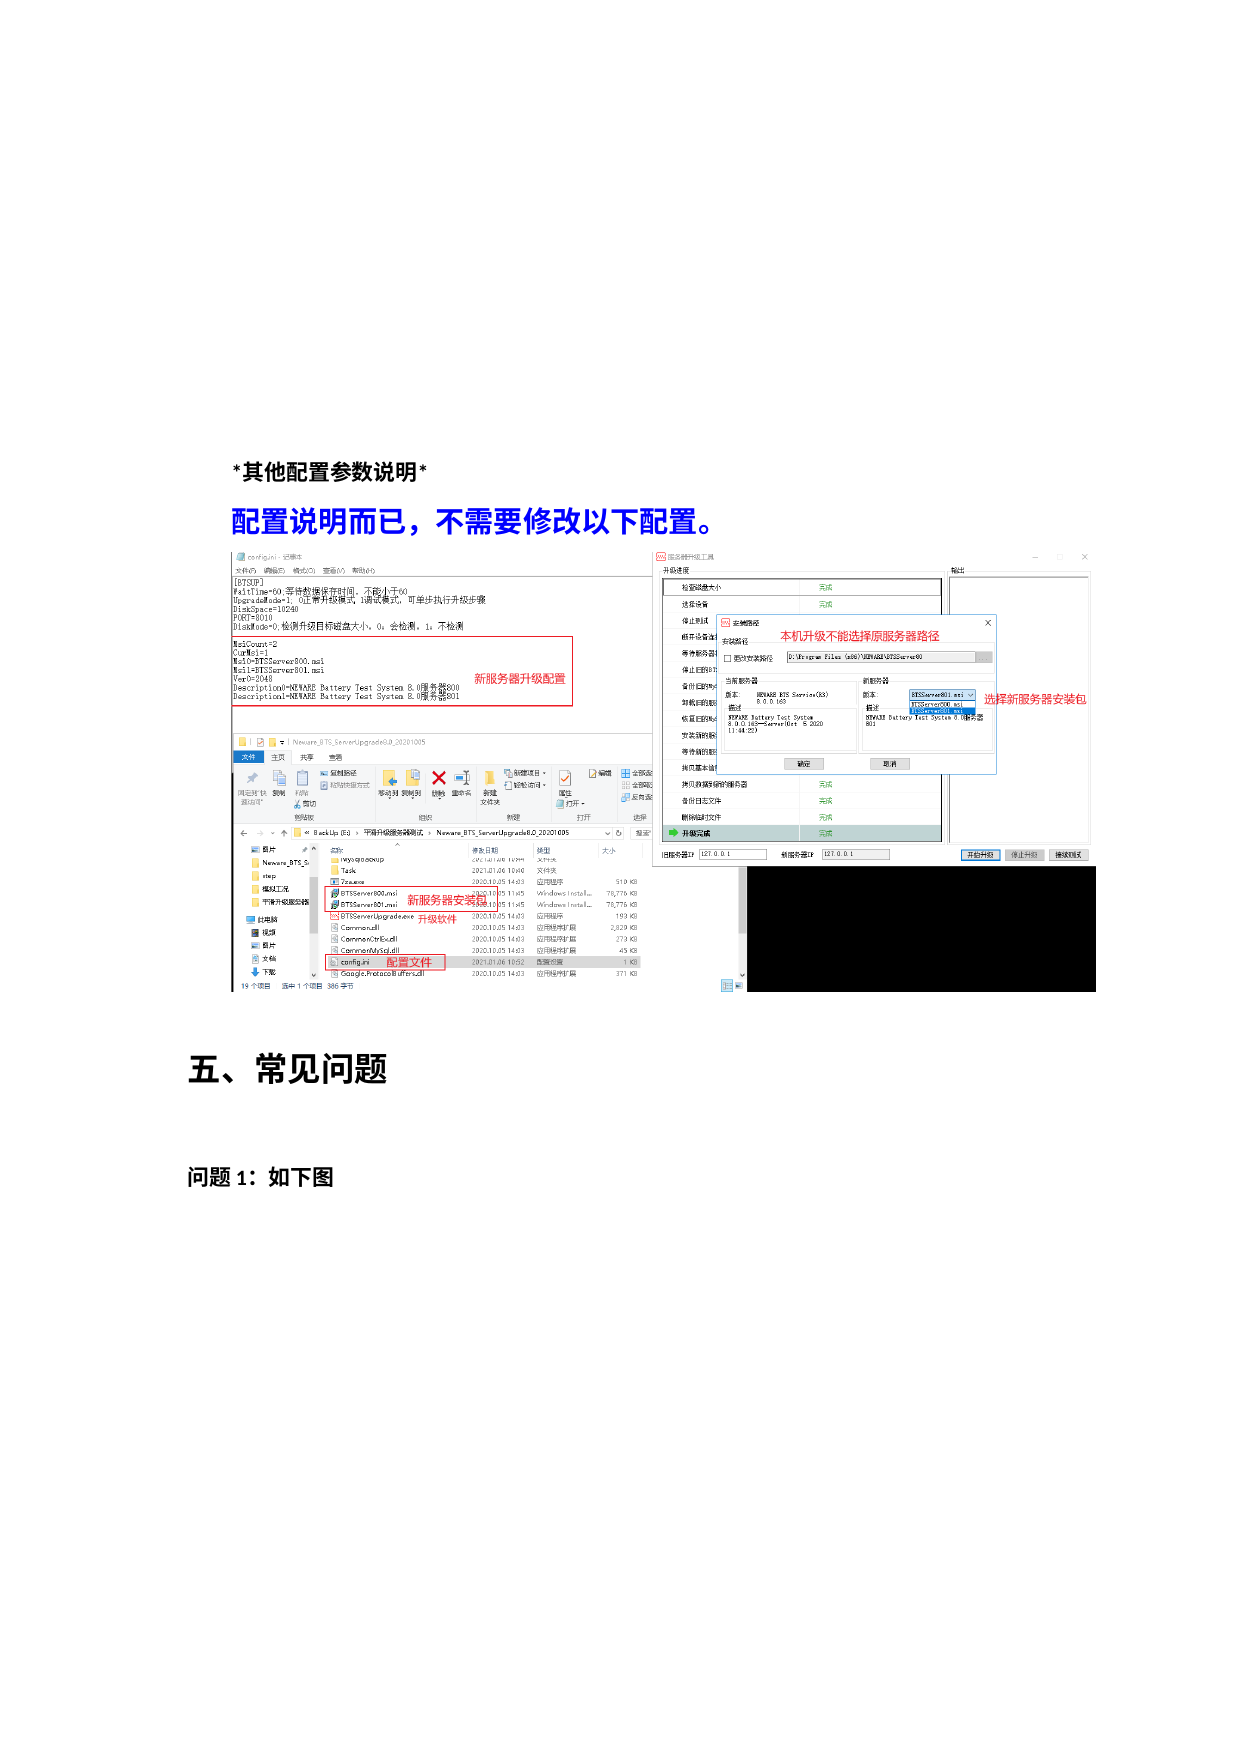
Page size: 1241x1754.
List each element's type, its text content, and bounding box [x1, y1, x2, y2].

subtitle 常见问题 [187, 1034, 1053, 1099]
list *其他配置参数说明* [231, 454, 1053, 487]
picture [231, 552, 1096, 992]
list 问题1：如下图 [187, 1160, 1053, 1192]
list 配置说明而已，不需要修改以下配置。 [231, 487, 1053, 552]
